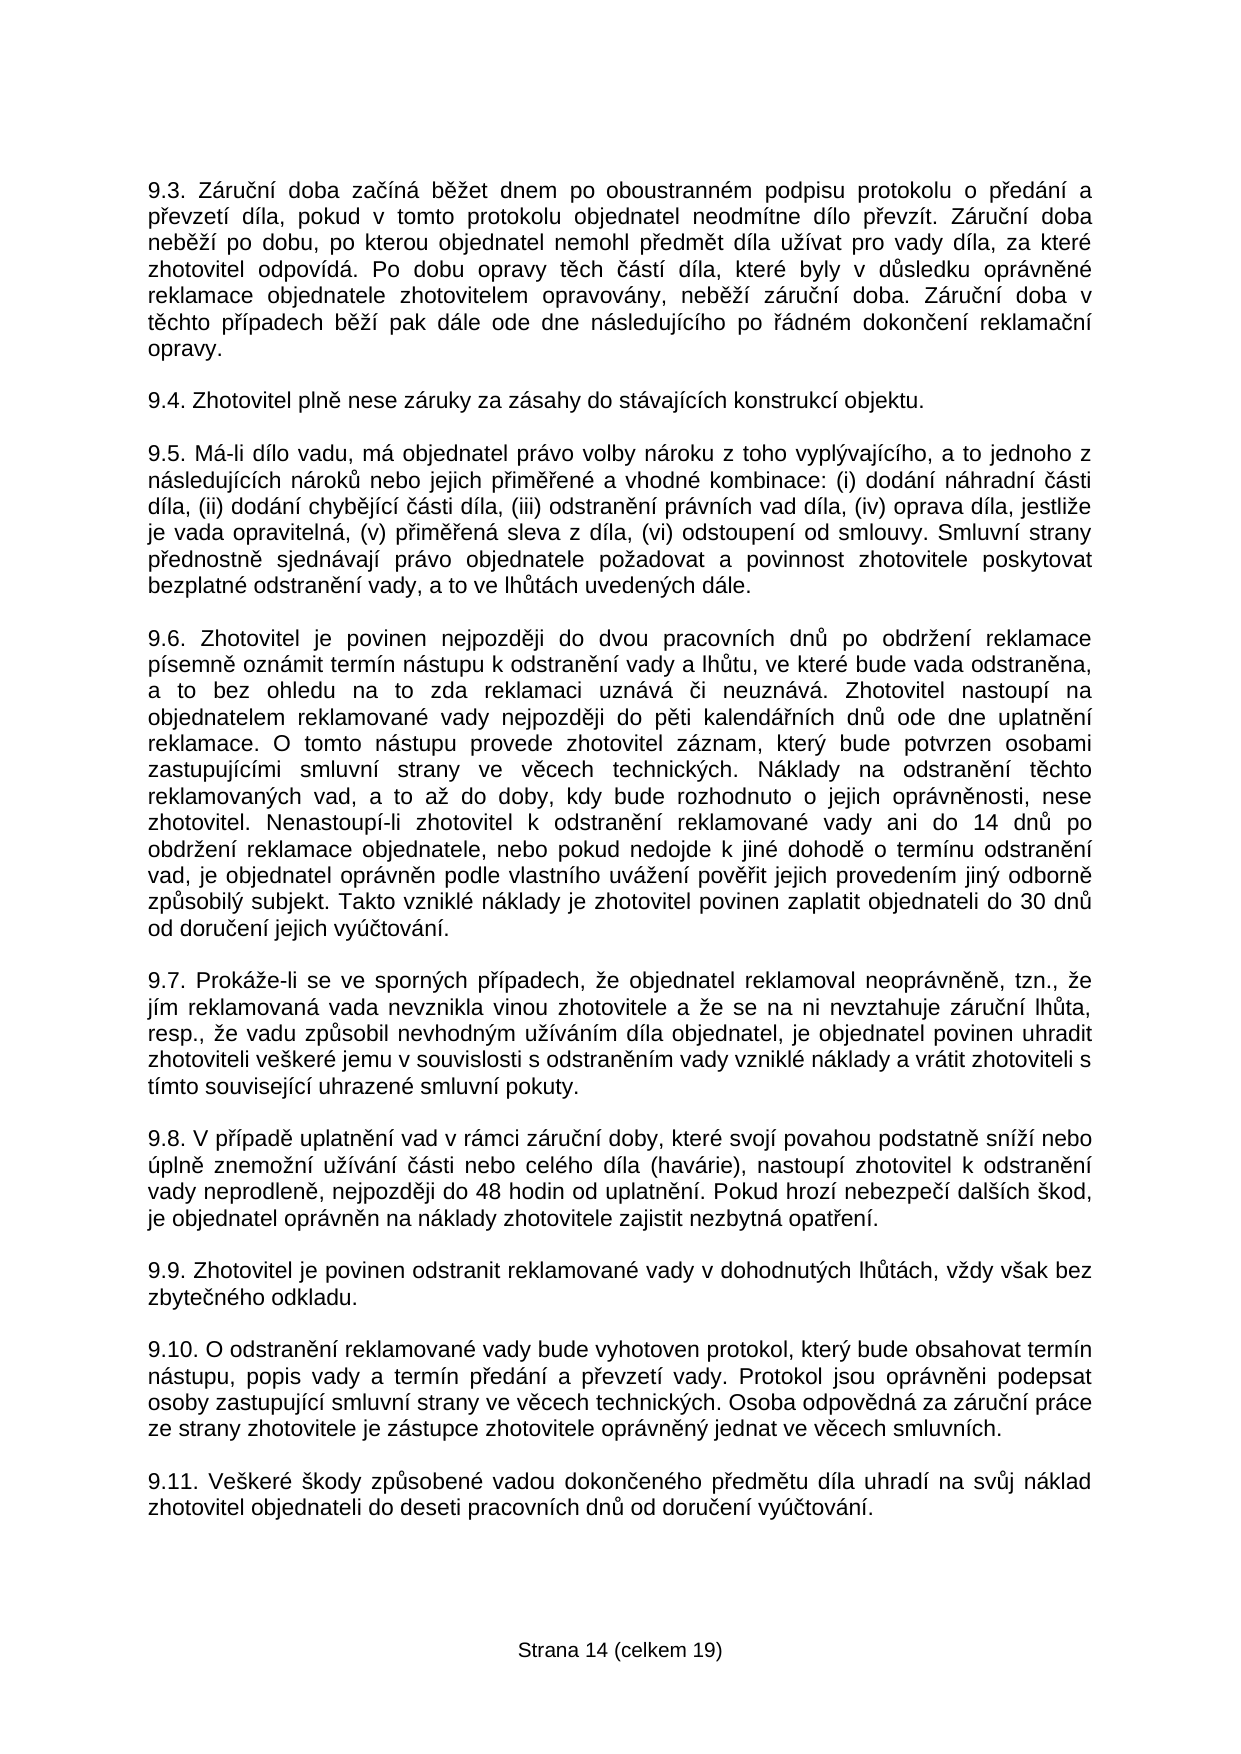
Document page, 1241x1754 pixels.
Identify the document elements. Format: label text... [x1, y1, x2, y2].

text 9.9. Zhotovitel je povinen odstranit reklamované vady v dohodnutých lhůtách, vždy však bez zbytečného odkladu. [148, 1257, 1093, 1310]
text 9.10. O odstranění reklamované vady bude vyhotoven protokol, který bude obsahovat termín nástupu, popis vady a termín předání a převzetí vady. Protokol jsou oprávněni podepsat osoby zastupující smluvní strany ve věcech technických. Osoba odpovědná za záruční práce ze strany zhotovitele je zástupce zhotovitele oprávněný jednat ve věcech smluvních. [148, 1336, 1093, 1442]
text 9.3. Záruční doba začíná běžet dnem po oboustranném podpisu protokolu o předání a převzetí díla, pokud v tomto protokolu objednatel neodmítne dílo převzít. Záruční doba neběží po dobu, po kterou objednatel nemohl předmět díla užívat pro vady díla, za které zhotovitel odpovídá. Po dobu opravy těch částí díla, které byly v důsledku oprávněné reklamace objednatele zhotovitelem opravovány, neběží záruční doba. Záruční doba v těchto případech běží pak dále ode dne následujícího po řádném dokončení reklamační opravy. [148, 177, 1093, 361]
text 9.5. Má-li dílo vadu, má objednatel právo volby nároku z toho vyplývajícího, a to jednoho z následujících nároků nebo jejich přiměřené a vhodné kombinace: (i) dodání náhradní části díla, (ii) dodání chybějící části díla, (iii) odstranění právních vad díla, (iv) oprava díla, jestliže je vada opravitelná, (v) přiměřená sleva z díla, (vi) odstoupení od smlouvy. Smluvní strany přednostně sjednávají právo objednatele požadovat a povinnost zhotovitele poskytovat bezplatné odstranění vady, a to ve lhůtách uvedených dále. [148, 440, 1093, 598]
text 9.8. V případě uplatnění vad v rámci záruční doby, které svojí povahou podstatně sníží nebo úplně znemožní užívání části nebo celého díla (havárie), nastoupí zhotovitel k odstranění vady neprodleně, nejpozději do 48 hodin od uplatnění. Pokud hrozí nebezpečí dalších škod, je objednatel oprávněn na náklady zhotovitele zajistit nezbytná opatření. [148, 1125, 1093, 1231]
text 9.6. Zhotovitel je povinen nejpozději do dvou pracovních dnů po obdržení reklamace písemně oznámit termín nástupu k odstranění vady a lhůtu, ve které bude vada odstraněna, a to bez ohledu na to zda reklamaci uznává či neuznává. Zhotovitel nastoupí na objednatelem reklamované vady nejpozději do pěti kalendářních dnů ode dne uplatnění reklamace. O tomto nástupu provede zhotovitel záznam, který bude potvrzen osobami zastupujícími smluvní strany ve věcech technických. Náklady na odstranění těchto reklamovaných vad, a to až do doby, kdy bude rozhodnuto o jejich oprávněnosti, nese zhotovitel. Nenastoupí-li zhotovitel k odstranění reklamované vady ani do 14 dnů po obdržení reklamace objednatele, nebo pokud nedojde k jiné dohodě o termínu odstranění vad, je objednatel oprávněn podle vlastního uvážení pověřit jejich provedením jiný odborně způsobilý subjekt. Takto vzniklé náklady je zhotovitel povinen zaplatit objednateli do 30 dnů od doručení jejich vyúčtování. [148, 625, 1093, 941]
text 9.4. Zhotovitel plně nese záruky za zásahy do stávajících konstrukcí objektu. [148, 387, 1093, 414]
text 9.11. Veškeré škody způsobené vadou dokončeného předmětu díla uhradí na svůj náklad zhotovitel objednateli do deseti pracovních dnů od doručení vyúčtování. [148, 1468, 1093, 1521]
text 9.7. Prokáže-li se ve sporných případech, že objednatel reklamoval neoprávněně, tzn., že jím reklamovaná vada nevznikla vinou zhotovitele a že se na ni nevztahuje záruční lhůta, resp., že vadu způsobil nevhodným užíváním díla objednatel, je objednatel povinen uhradit zhotoviteli veškeré jemu v souvislosti s odstraněním vady vzniklé náklady a vrátit zhotoviteli s tímto související uhrazené smluvní pokuty. [148, 967, 1093, 1099]
